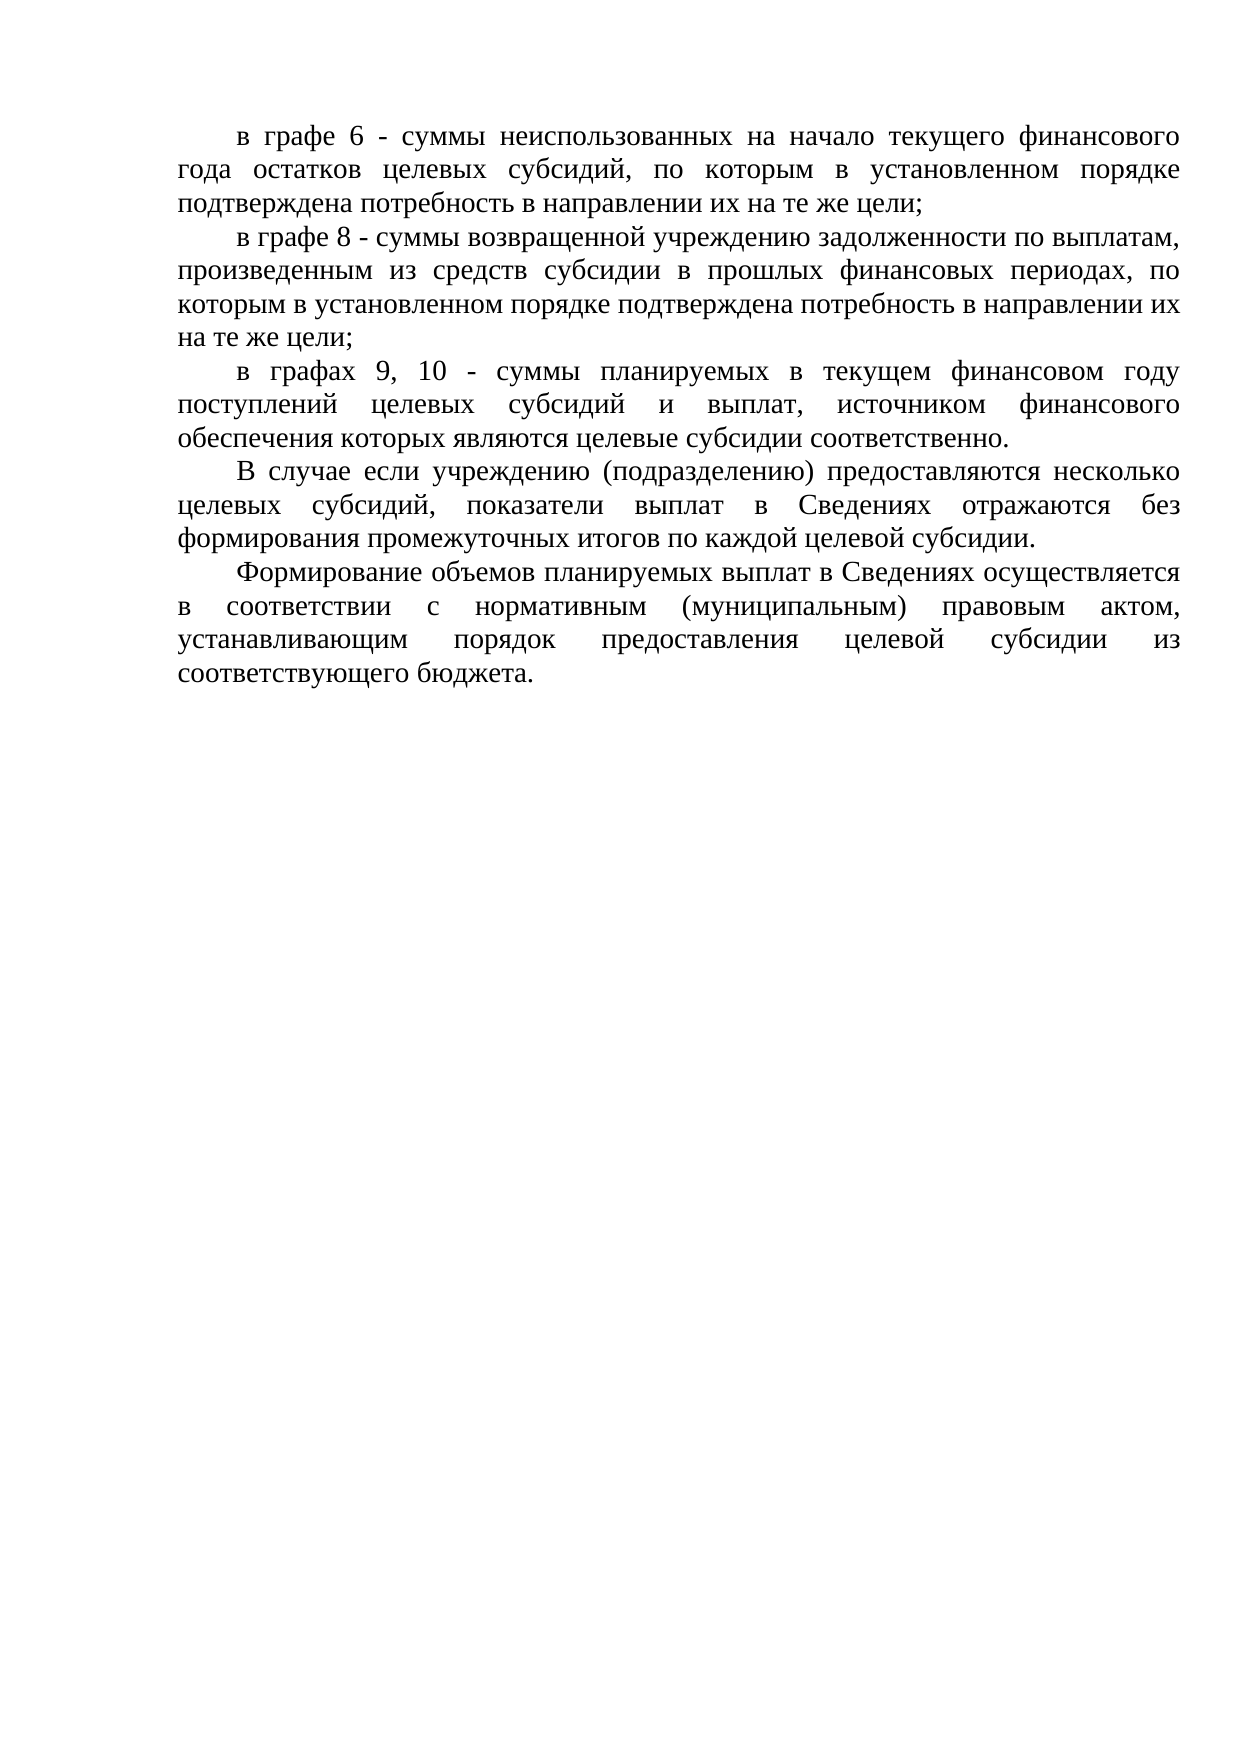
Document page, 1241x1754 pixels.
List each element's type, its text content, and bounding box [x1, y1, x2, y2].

text в графах 9, 10 - суммы планируемых в текущем финансовом году поступлений целевых субсидий и выплат, источником финансового обеспечения которых являются целевые субсидии соответственно. [177, 353, 1181, 453]
text в графе 8 - суммы возвращенной учреждению задолженности по выплатам, произведенным из средств субсидии в прошлых финансовых периодах, по которым в установленном порядке подтверждена потребность в направлении их на те же цели; [177, 219, 1181, 353]
text в графе 6 - суммы неиспользованных на начало текущего финансового года остатков целевых субсидий, по которым в установленном порядке подтверждена потребность в направлении их на те же цели; [177, 118, 1181, 219]
text В случае если учреждению (подразделению) предоставляются несколько целевых субсидий, показатели выплат в Сведениях отражаются без формирования промежуточных итогов по каждой целевой субсидии. [177, 453, 1181, 554]
text Формирование объемов планируемых выплат в Сведениях осуществляется в соответствии с нормативным (муниципальным) правовым актом, устанавливающим порядок предоставления целевой субсидии из соответствующего бюджета. [177, 554, 1181, 688]
